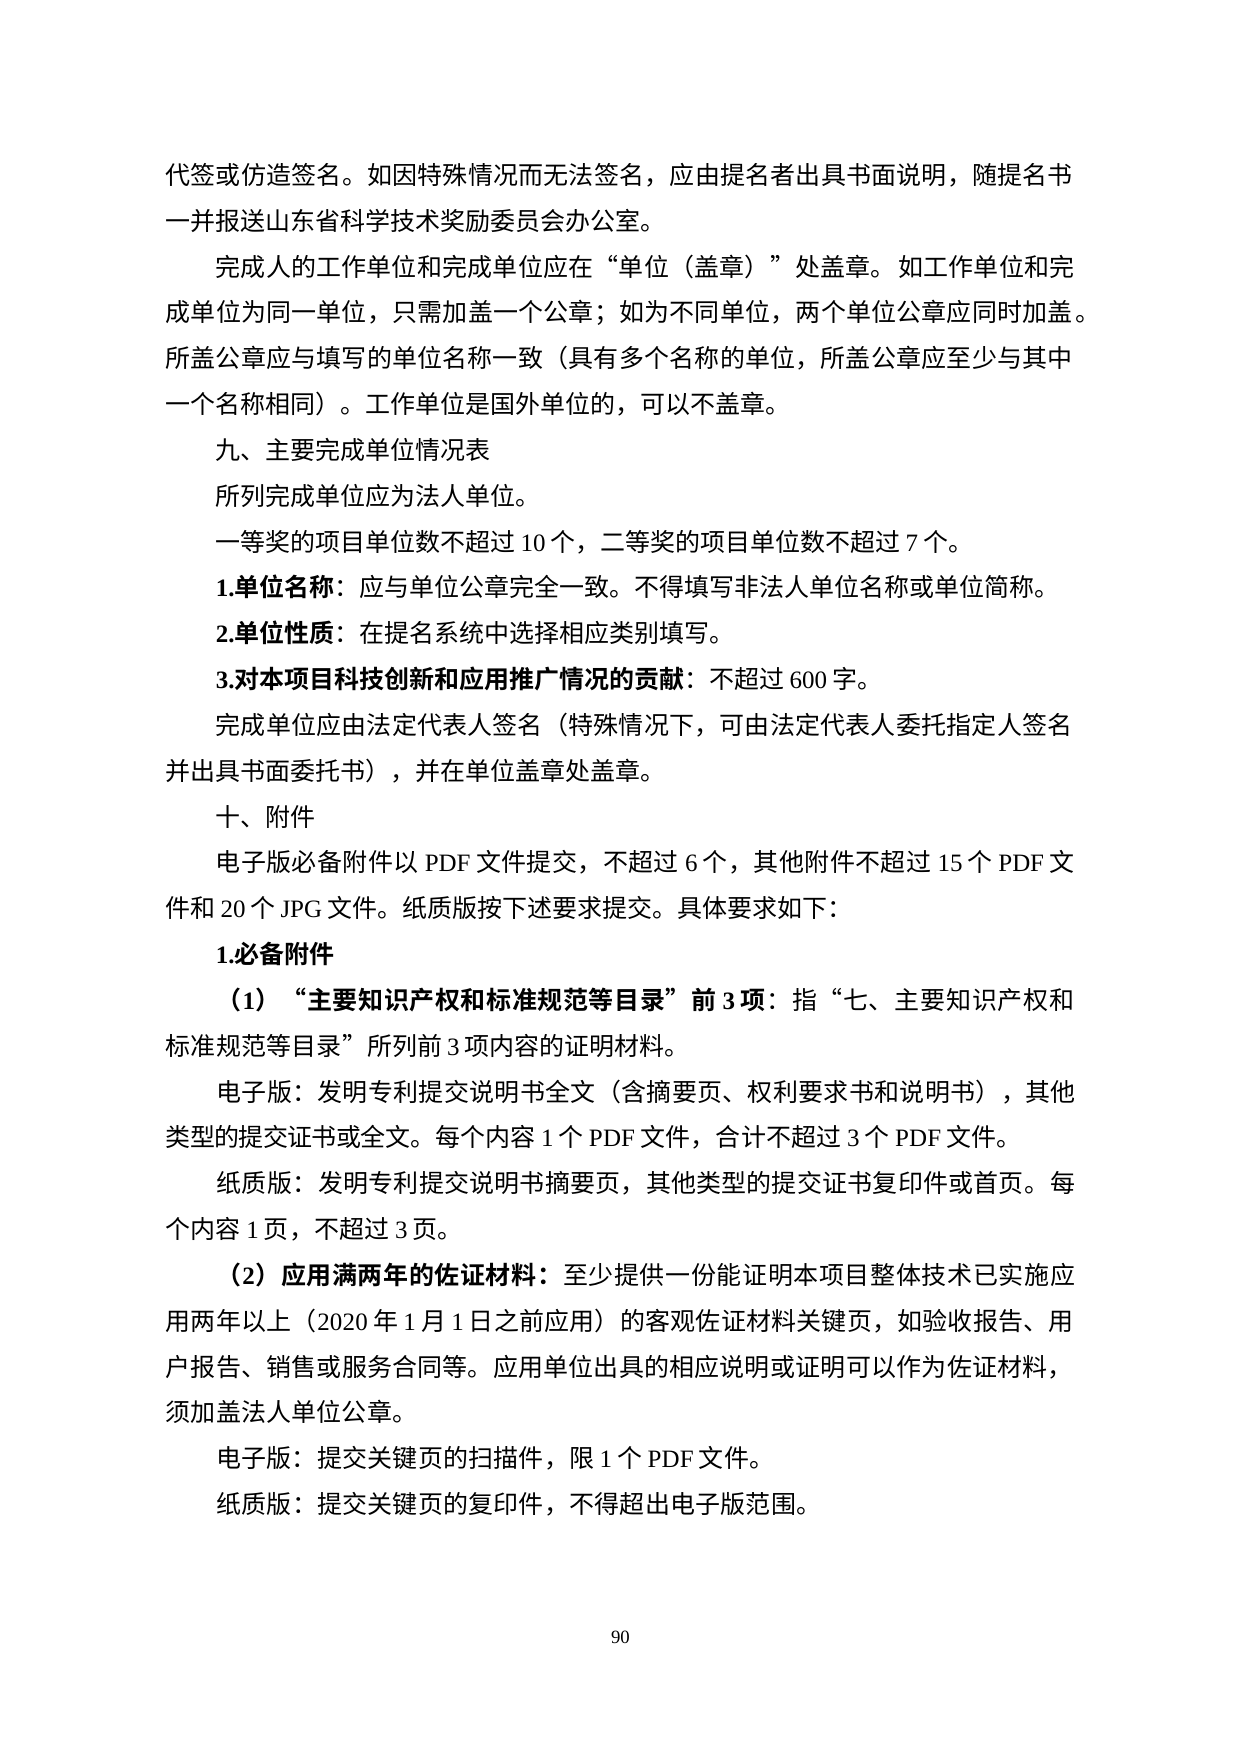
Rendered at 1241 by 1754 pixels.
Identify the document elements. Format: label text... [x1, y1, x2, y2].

text 3.对本项目科技创新和应用推广情况的贡献：不超过600字。 [165, 652, 1075, 698]
text 完成单位应由法定代表人签名（特殊情况下，可由法定代表人委托指定人签名并出具书面委托书），并在单位盖章处盖章。 [165, 698, 1075, 789]
text 电子版：发明专利提交说明书全文（含摘要页、权利要求书和说明书），其他类型的提交证书或全文。每个内容1个PDF文件，合计不超过3个PDF文件。 [165, 1064, 1075, 1156]
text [165, 148, 1075, 239]
text 1.必备附件 [165, 927, 1075, 973]
text 纸质版：发明专利提交说明书摘要页，其他类型的提交证书复印件或首页。每个内容1页，不超过3页。 [165, 1156, 1075, 1248]
text 十、附件 [165, 789, 1075, 835]
text 电子版：提交关键页的扫描件，限1个PDF文件。 [165, 1431, 1075, 1477]
text 2.单位性质：在提名系统中选择相应类别填写。 [165, 606, 1075, 652]
text 九、主要完成单位情况表 [165, 423, 1075, 468]
text 一等奖的项目单位数不超过10个，二等奖的项目单位数不超过7个。 [165, 514, 1075, 560]
text 纸质版：提交关键页的复印件，不得超出电子版范围。 [165, 1477, 1075, 1523]
text 1.单位名称：应与单位公章完全一致。不得填写非法人单位名称或单位简称。 [165, 560, 1075, 606]
text 电子版必备附件以PDF文件提交，不超过6个，其他附件不超过15个PDF文件和20个JPG文件。纸质版按下述要求提交。具体要求如下： [165, 835, 1075, 927]
text （1）“主要知识产权和标准规范等目录”前3项：指“七、主要知识产权和标准规范等目录”所列前3项内容的证明材料。 [165, 973, 1075, 1064]
text 所列完成单位应为法人单位。 [165, 468, 1075, 514]
text （2）应用满两年的佐证材料：至少提供一份能证明本项目整体技术已实施应用两年以上（2020年1月1日之前应用）的客观佐证材料关键页，如验收报告、用户报告、销售或服务合同等。应用单位出具的相应说明或证明可以作为佐证材料，须加盖法人单位公章。 [165, 1248, 1075, 1431]
text 完成人的工作单位和完成单位应在“单位（盖章）”处盖章。如工作单位和完成单位为同一单位，只需加盖一个公章；如为不同单位，两个单位公章应同时加盖。所盖公章应与填写的单位名称一致（具有多个名称的单位，所盖公章应至少与其中一个名称相同）。工作单位是国外单位的，可以不盖章。 [165, 239, 1075, 423]
